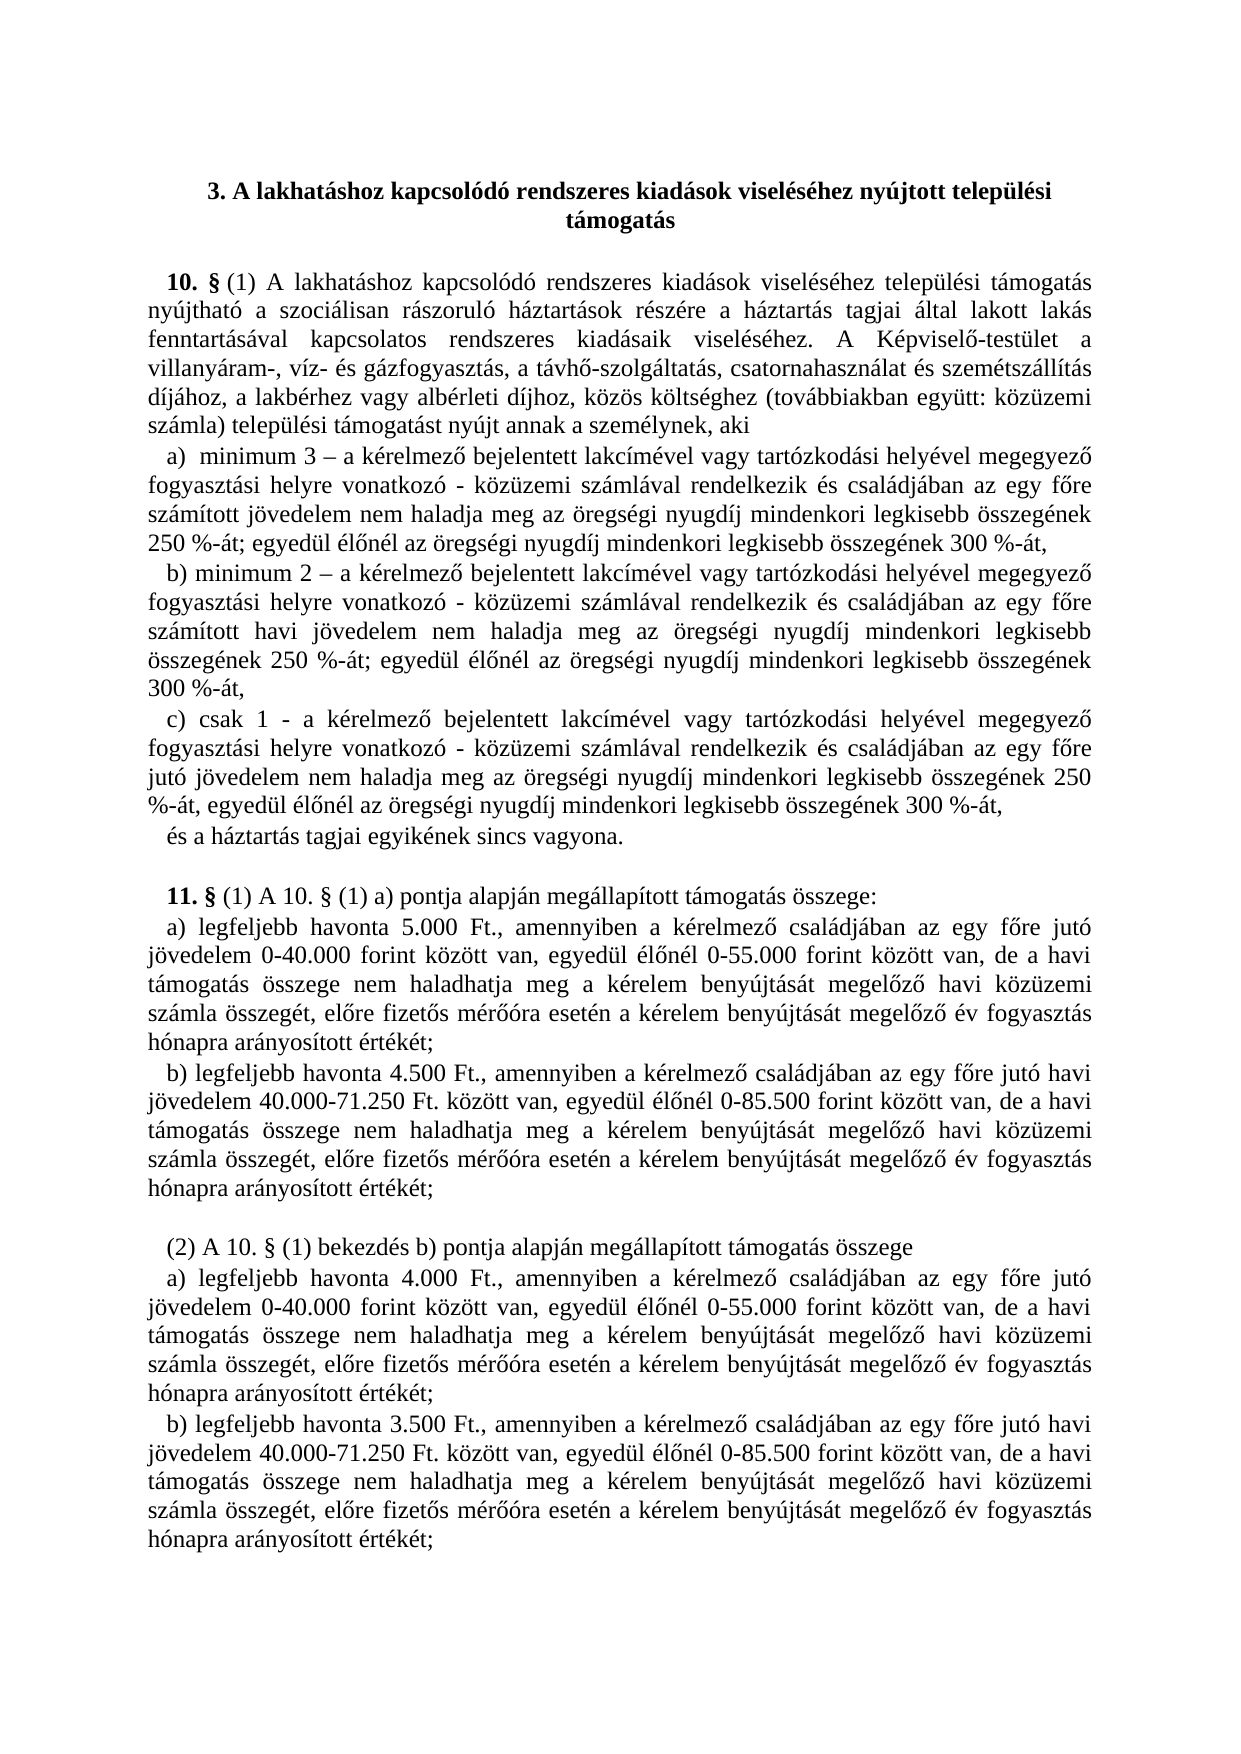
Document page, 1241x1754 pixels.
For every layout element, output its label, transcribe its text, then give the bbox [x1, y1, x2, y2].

text a) legfeljebb havonta 4.000 Ft., amennyiben a kérelmező családjában az egy főre jutó jövedelem 0-40.000 forint között van, egyedül élőnél 0-55.000 forint között van, de a havi támogatás összege nem haladhatja meg a kérelem benyújtását megelőző havi közüzemi számla összegét, előre fizetős mérőóra esetén a kérelem benyújtását megelőző év fogyasztás hónapra arányosított értékét; [148, 1263, 1093, 1407]
text 3. A lakhatáshoz kapcsolódó rendszeres kiadások viseléséhez nyújtott települési támogatás [148, 176, 1093, 234]
text és a háztartás tagjai egyikének sincs vagyona. [148, 821, 1093, 850]
text 10. § (1) A lakhatáshoz kapcsolódó rendszeres kiadások viseléséhez települési támogatás nyújtható a szociálisan rászoruló háztartások részére a háztartás tagjai által lakott lakás fenntartásával kapcsolatos rendszeres kiadásaik viseléséhez. A Képviselő-testület a villanyáram-, víz- és gázfogyasztás, a távhő-szolgáltatás, csatornahasználat és szemétszállítás díjához, a lakbérhez vagy albérleti díjhoz, közös költséghez (továbbiakban együtt: közüzemi számla) települési támogatást nyújt annak a személynek, aki [148, 267, 1093, 439]
text 11. § (1) A 10. § (1) a) pontja alapján megállapított támogatás összege: [148, 881, 1093, 910]
text b) minimum 2 – a kérelmező bejelentett lakcímével vagy tartózkodási helyével megegyező fogyasztási helyre vonatkozó - közüzemi számlával rendelkezik és családjában az egy főre számított havi jövedelem nem haladja meg az öregségi nyugdíj mindenkori legkisebb összegének 250 %-át; egyedül élőnél az öregségi nyugdíj mindenkori legkisebb összegének 300 %-át, [148, 558, 1093, 702]
text (2) A 10. § (1) bekezdés b) pontja alapján megállapított támogatás összege [148, 1232, 1093, 1261]
text b) legfeljebb havonta 4.500 Ft., amennyiben a kérelmező családjában az egy főre jutó havi jövedelem 40.000-71.250 Ft. között van, egyedül élőnél 0-85.500 forint között van, de a havi támogatás összege nem haladhatja meg a kérelem benyújtását megelőző havi közüzemi számla összegét, előre fizetős mérőóra esetén a kérelem benyújtását megelőző év fogyasztás hónapra arányosított értékét; [148, 1058, 1093, 1201]
text a) legfeljebb havonta 5.000 Ft., amennyiben a kérelmező családjában az egy főre jutó jövedelem 0-40.000 forint között van, egyedül élőnél 0-55.000 forint között van, de a havi támogatás összege nem haladhatja meg a kérelem benyújtását megelőző havi közüzemi számla összegét, előre fizetős mérőóra esetén a kérelem benyújtását megelőző év fogyasztás hónapra arányosított értékét; [148, 912, 1093, 1056]
text c) csak 1 - a kérelmező bejelentett lakcímével vagy tartózkodási helyével megegyező fogyasztási helyre vonatkozó - közüzemi számlával rendelkezik és családjában az egy főre jutó jövedelem nem haladja meg az öregségi nyugdíj mindenkori legkisebb összegének 250 %-át, egyedül élőnél az öregségi nyugdíj mindenkori legkisebb összegének 300 %-át, [148, 704, 1093, 819]
text a) minimum 3 – a kérelmező bejelentett lakcímével vagy tartózkodási helyével megegyező fogyasztási helyre vonatkozó - közüzemi számlával rendelkezik és családjában az egy főre számított jövedelem nem haladja meg az öregségi nyugdíj mindenkori legkisebb összegének 250 %-át; egyedül élőnél az öregségi nyugdíj mindenkori legkisebb összegének 300 %-át, [148, 441, 1093, 556]
text b) legfeljebb havonta 3.500 Ft., amennyiben a kérelmező családjában az egy főre jutó havi jövedelem 40.000-71.250 Ft. között van, egyedül élőnél 0-85.500 forint között van, de a havi támogatás összege nem haladhatja meg a kérelem benyújtását megelőző havi közüzemi számla összegét, előre fizetős mérőóra esetén a kérelem benyújtását megelőző év fogyasztás hónapra arányosított értékét; [148, 1409, 1093, 1553]
